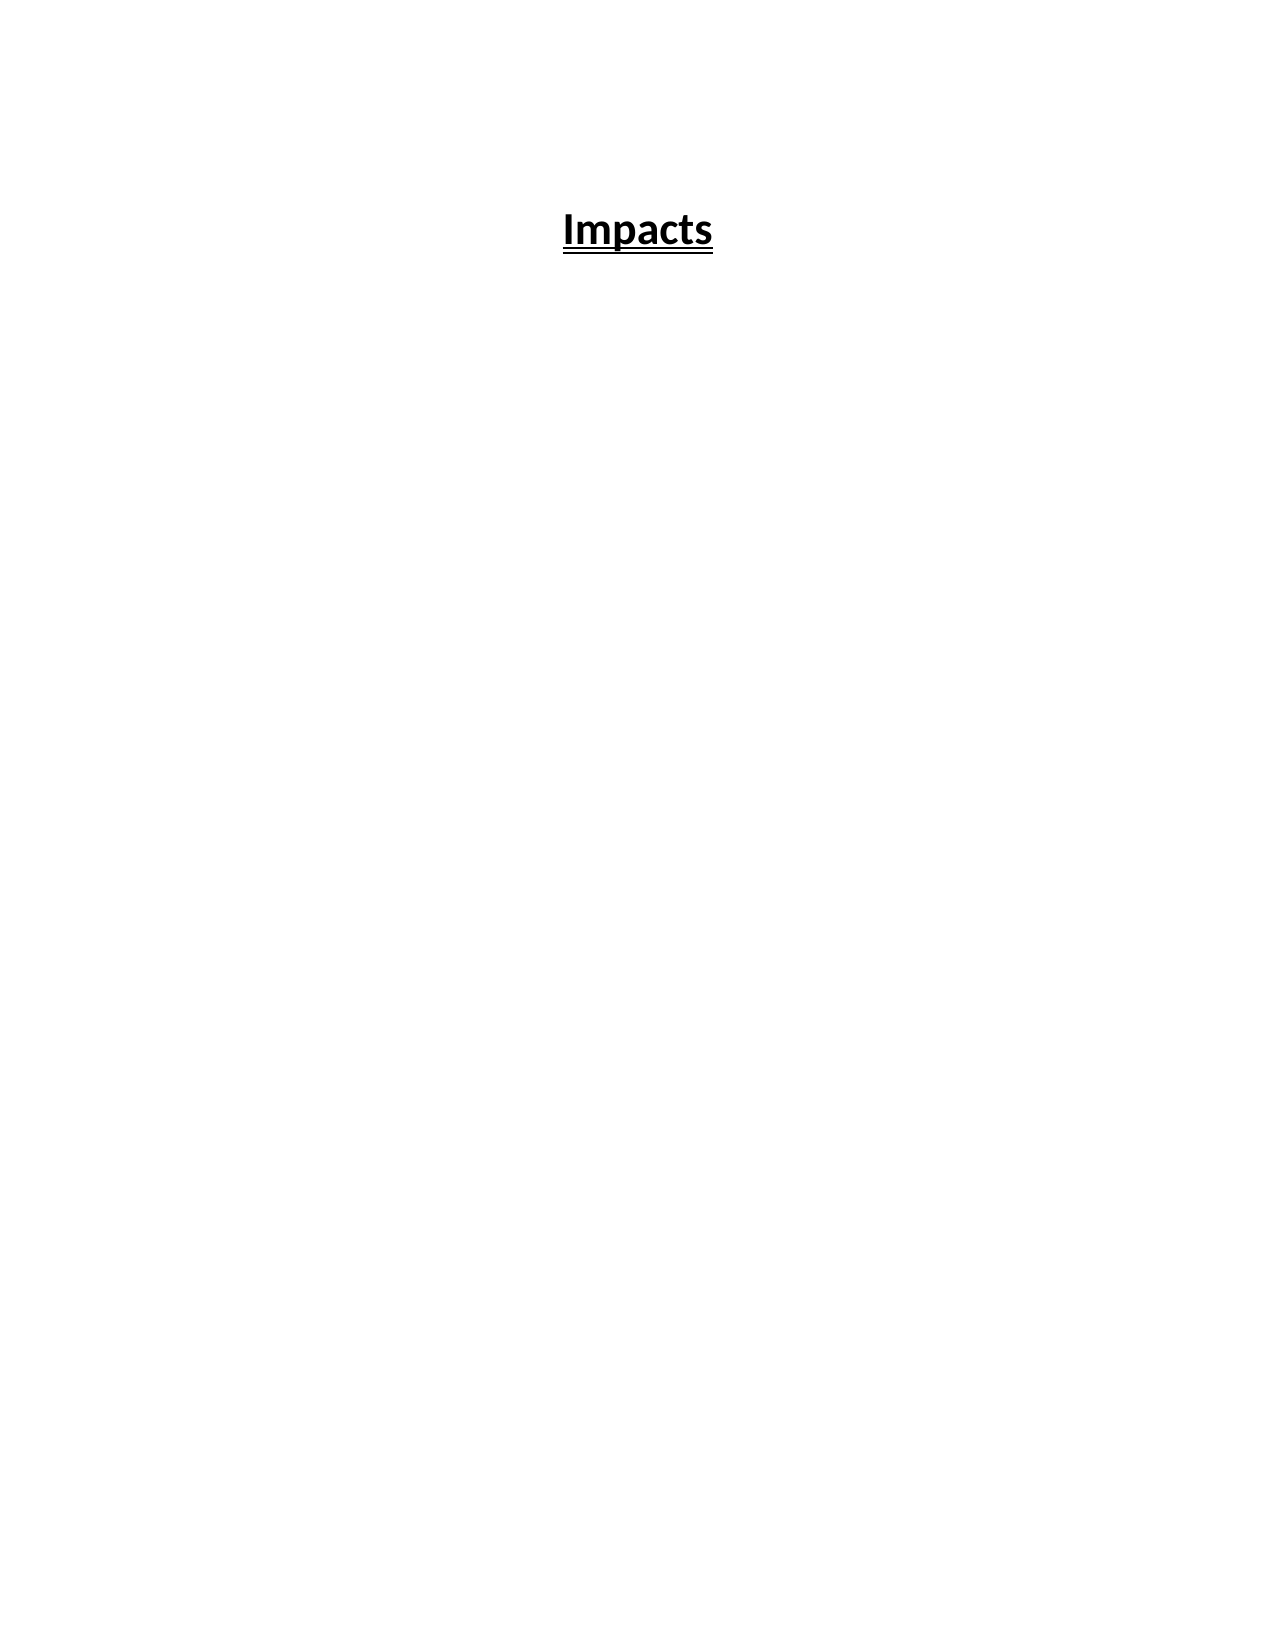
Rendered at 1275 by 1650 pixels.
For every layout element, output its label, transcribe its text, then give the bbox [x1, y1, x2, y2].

subtitle Impacts [150, 200, 1125, 256]
